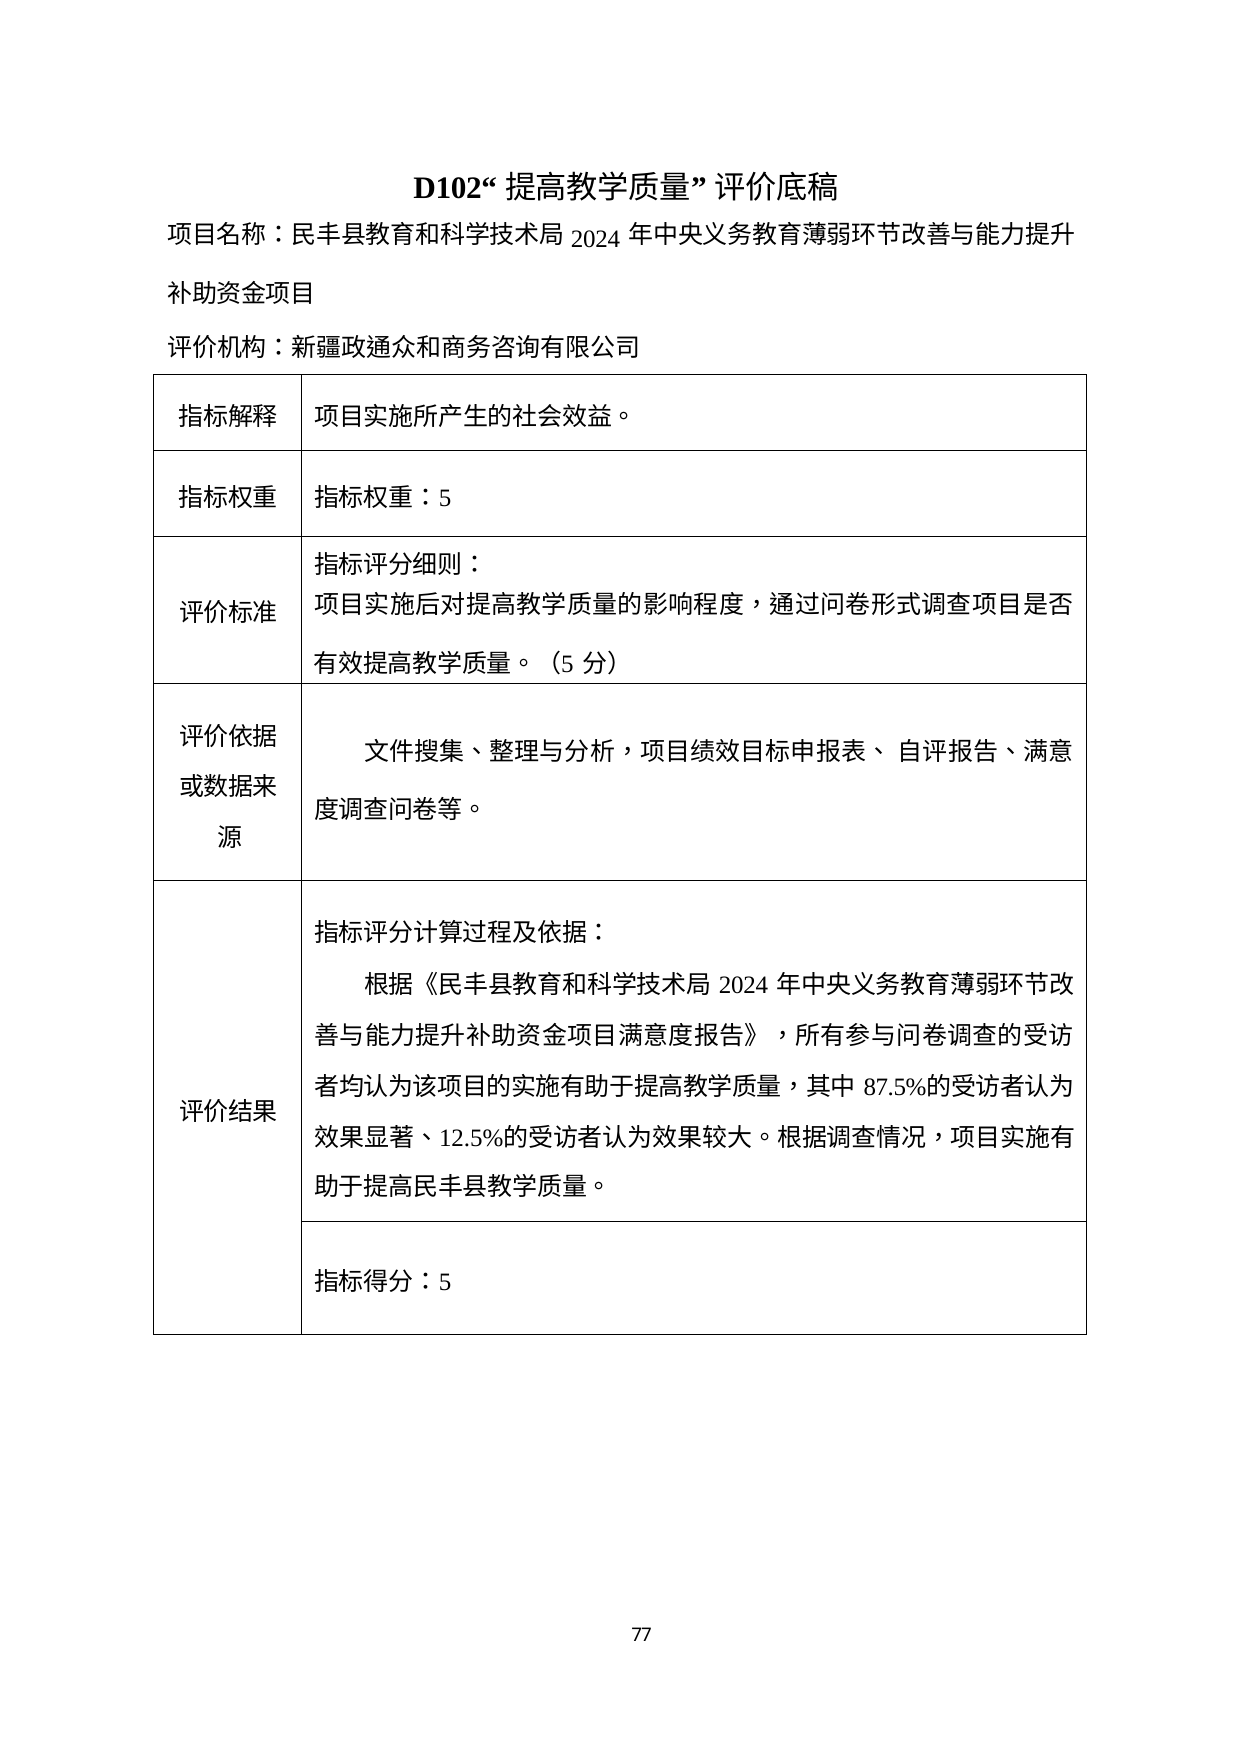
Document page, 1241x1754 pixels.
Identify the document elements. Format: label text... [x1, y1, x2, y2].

table_cell 指标权重 [154, 451, 301, 536]
table_cell 评价标准 [154, 537, 301, 683]
table_cell 评价结果 [154, 881, 301, 1334]
table_header 项目实施所产生的社会效益。 [302, 375, 1086, 450]
table_cell 评价依据 或数据来 源 [154, 684, 301, 880]
table_cell 指标得分：5 [302, 1222, 1086, 1334]
text 项目名称：民丰县教育和科学技术局 2024 年中央义务教育薄弱环节改善与能力提升 [167, 228, 1087, 277]
text 评价机构：新疆政通众和商务咨询有限公司 [167, 332, 1087, 363]
table_cell 指标权重：5 [302, 451, 1086, 536]
table_header 指标解释 [154, 375, 301, 450]
table_cell 文件搜集、整理与分析，项目绩效目标申报表、 自评报告、满意 度调查问卷等。 [302, 684, 1086, 880]
table_cell 指标评分计算过程及依据： 根据《民丰县教育和科学技术局 2024 年中央义务教育薄弱环节改 善与能力提升补助资金项目满意度报告》，所有参与问卷调查的受访 者均认为该项目的实施有助于提高教学质量，其中 87.5%的受访者认为 效果显著、12.5%的受访者认为效果较大。根据调查情况，项目实施有 助于提高民丰县教学质量。 [302, 881, 1086, 1221]
text 补助资金项目 [167, 277, 1087, 308]
text D102“ 提高教学质量” 评价底稿 [413, 167, 1087, 206]
table_cell 指标评分细则： 项目实施后对提高教学质量的影响程度，通过问卷形式调查项目是否 有效提高教学质量。（5 分） [302, 537, 1086, 683]
